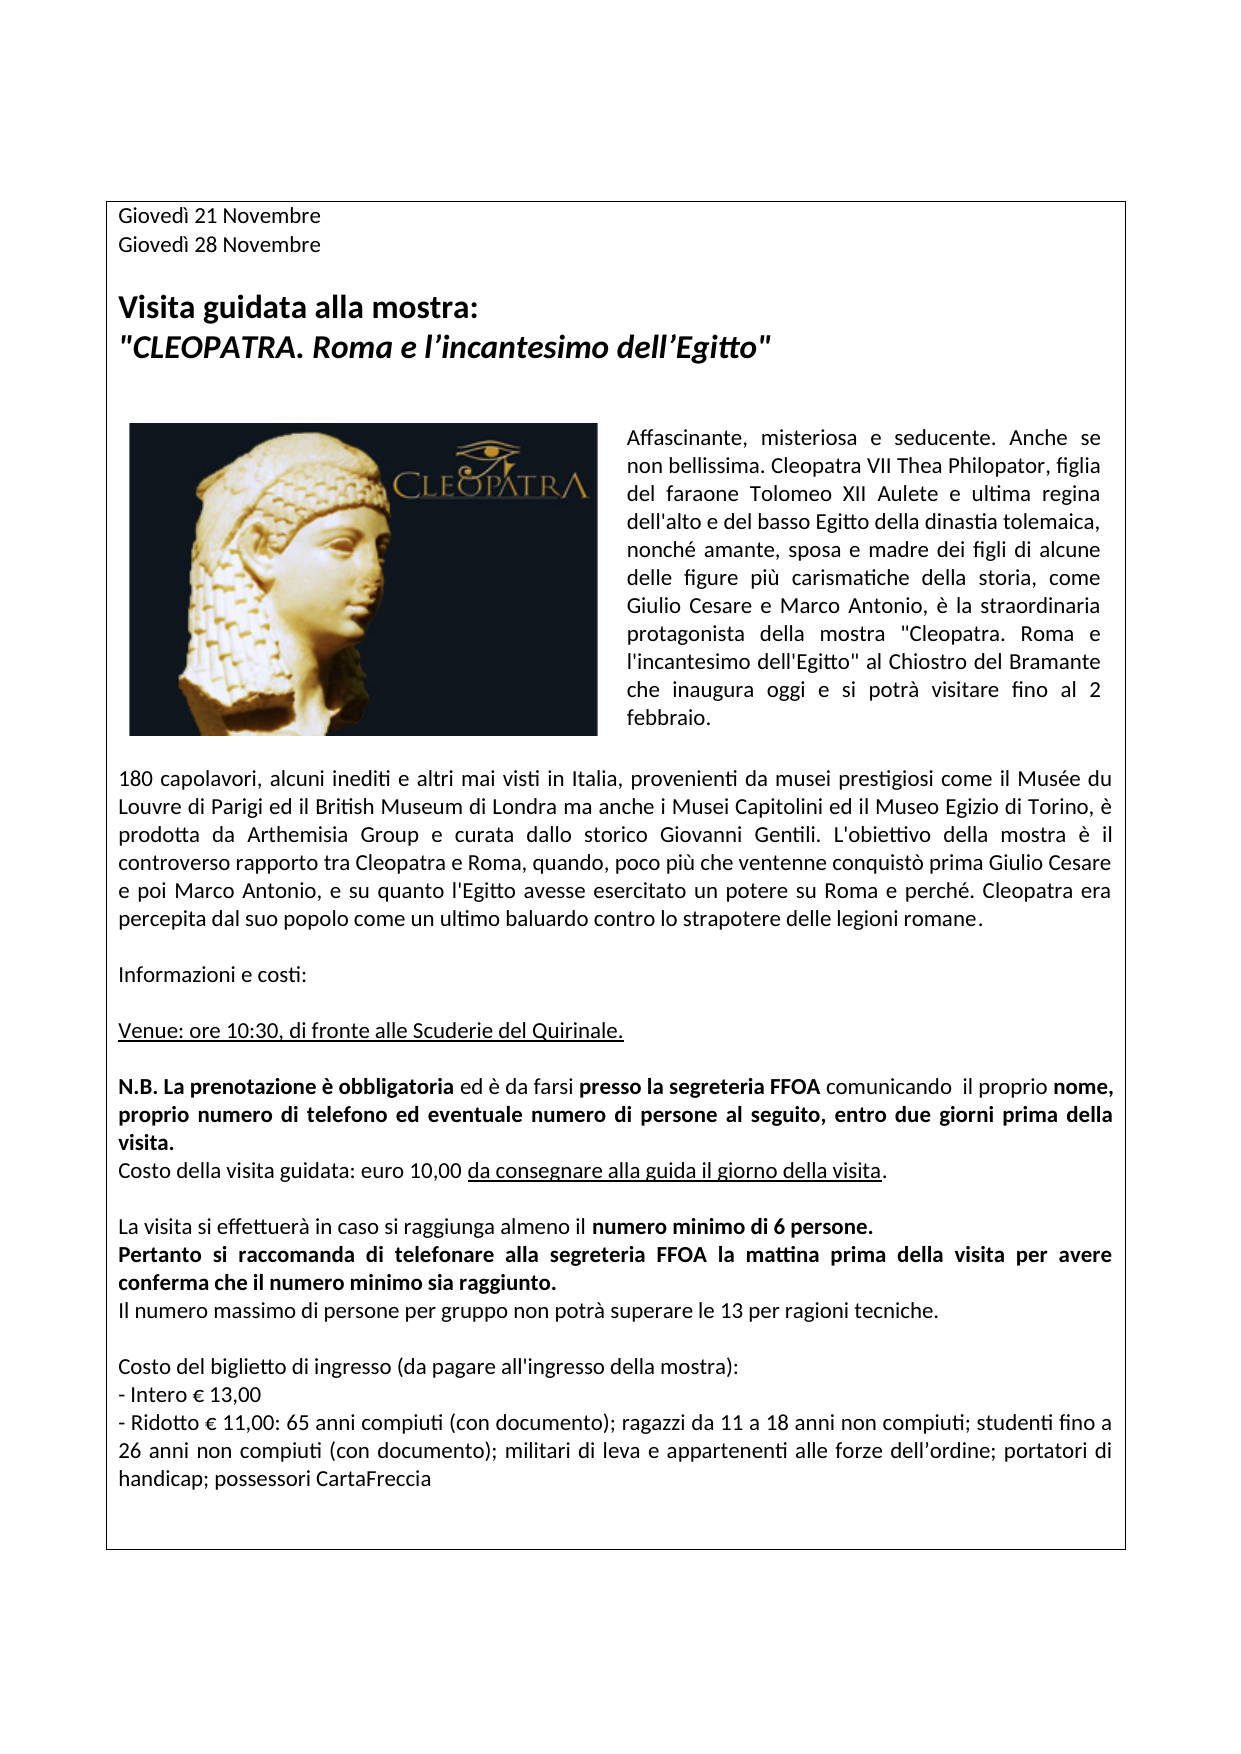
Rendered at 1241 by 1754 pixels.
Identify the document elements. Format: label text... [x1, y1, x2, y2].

picture [129, 423, 598, 736]
table_header Giovedì 21 Novembre Giovedì 28 Novembre Visita guidata alla mostra: "CLEOPATRA. Roma e l’incantesimo dell’Egitto" 180 capolavori, alcuni inediti e altri mai visti in Italia, provenienti da musei prestigiosi come il Musée du Louvre di Parigi ed il British Museum di Londra ma anche i Musei Capitolini ed il Museo Egizio di Torino, è prodotta da Arthemisia Group e curata dallo storico Giovanni Gentili. L'obiettivo della mostra è il controverso rapporto tra Cleopatra e Roma, quando, poco più che ventenne conquistò prima Giulio Cesare e poi Marco Antonio, e su quanto l'Egitto avesse esercitato un potere su Roma e perché. Cleopatra era percepita dal suo popolo come un ultimo baluardo contro lo strapotere delle legioni romane. Informazioni e costi: Venue: ore 10:30, di fronte alle Scuderie del Quirinale. N.B. La prenotazione è obbligatoria ed è da farsi presso la segreteria FFOA comunicando il proprio nome, proprio numero di telefono ed eventuale numero di persone al seguito, entro due giorni prima della visita. Costo della visita guidata: euro 10,00 da consegnare alla guida il giorno della visita. La visita si effettuerà in caso si raggiunga almeno il numero minimo di 6 persone. Pertanto si raccomanda di telefonare alla segreteria FFOA la mattina prima della visita per avere conferma che il numero minimo sia raggiunto. Il numero massimo di persone per gruppo non potrà superare le 13 per ragioni tecniche. Costo del biglietto di ingresso (da pagare all'ingresso della mostra): - Intero € 13,00 - Ridotto € 11,00: 65 anni compiuti (con documento); ragazzi da 11 a 18 anni non compiuti; studenti fino a 26 anni non compiuti (con documento); militari di leva e appartenenti alle forze dell’ordine; portatori di handicap; possessori CartaFreccia [107, 202, 1125, 1548]
